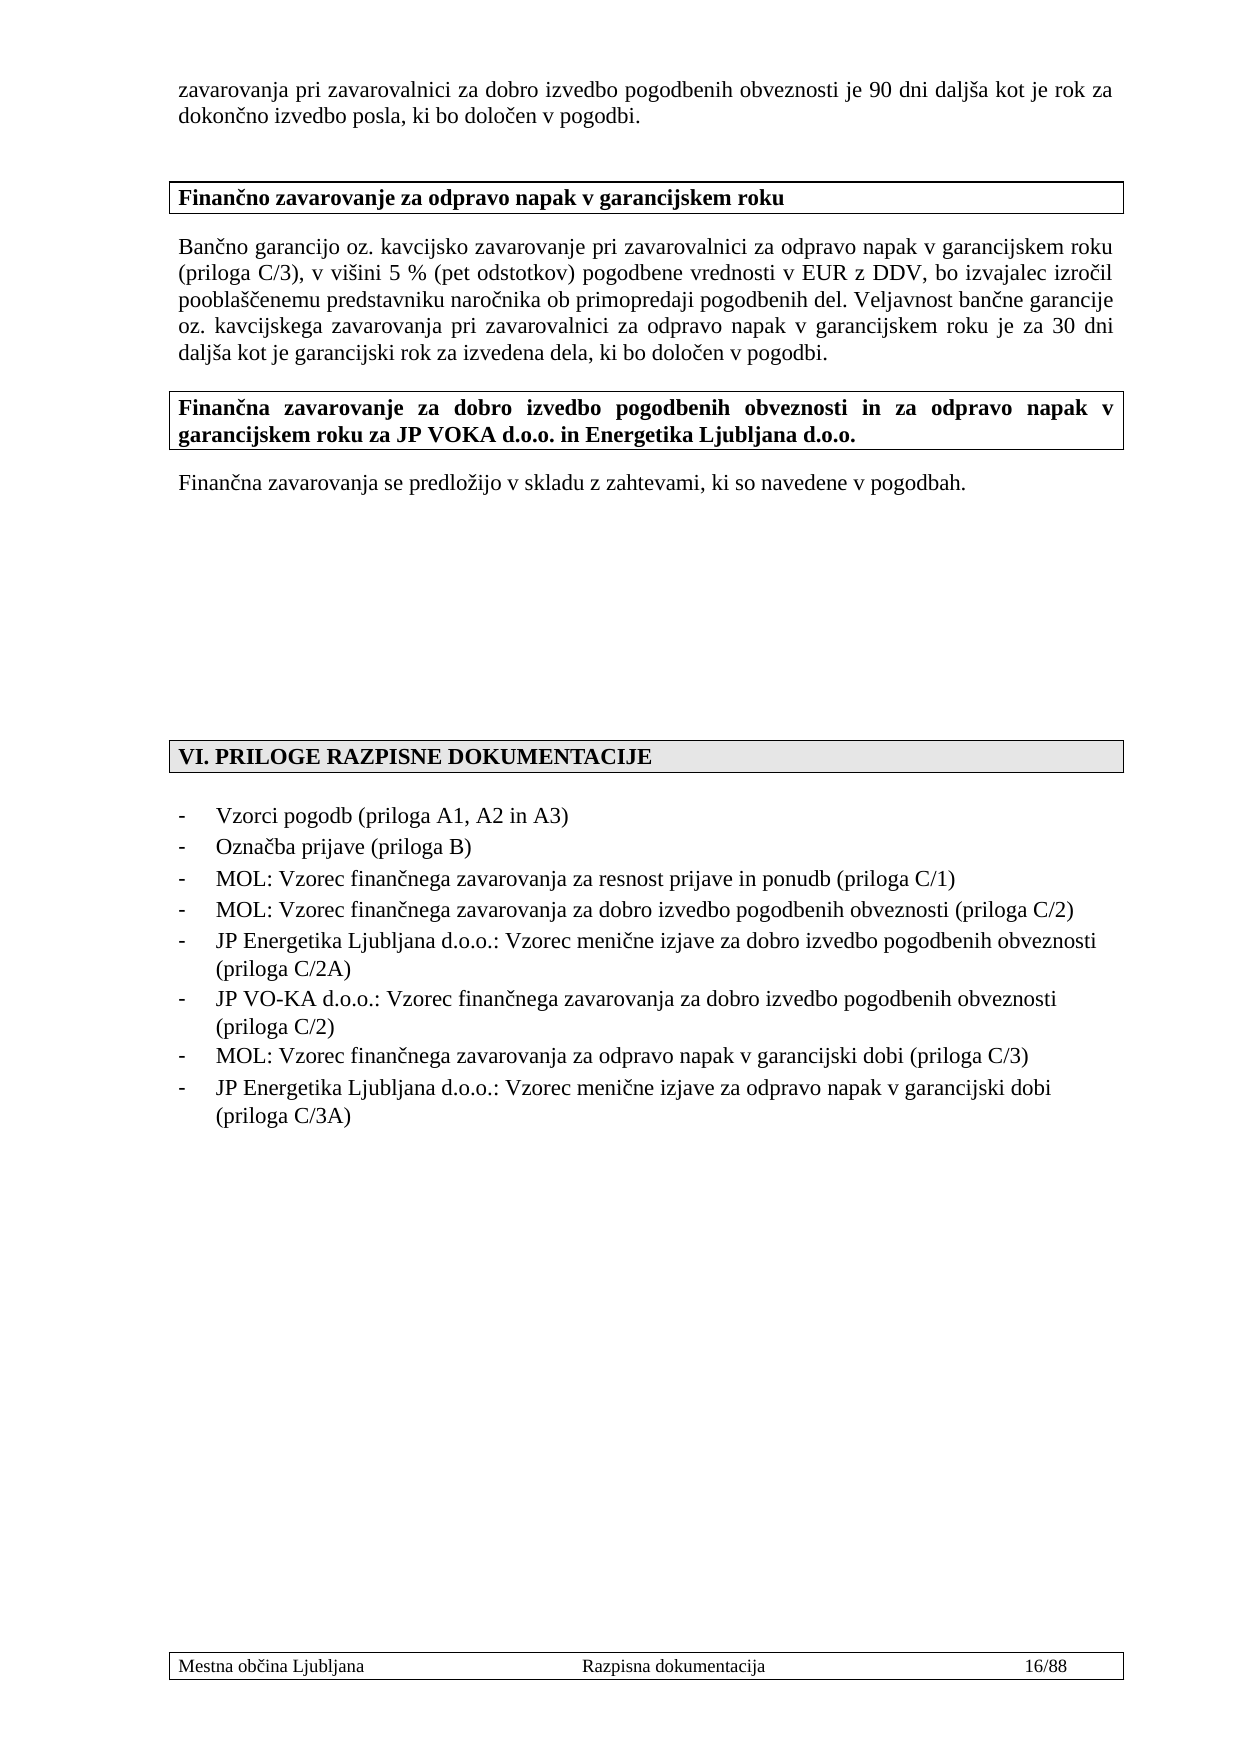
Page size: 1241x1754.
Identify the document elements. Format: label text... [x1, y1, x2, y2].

list Finančno zavarovanje za odpravo napak v garancijskem roku [170, 183, 1123, 213]
text Bančno garancijo oz. kavcijsko zavarovanje pri zavarovalnici za odpravo napak v garancijskem roku (priloga C/3), v višini 5 % (pet odstotkov) pogodbene vrednosti v EUR z DDV, bo izvajalec izročil pooblaščenemu predstavniku naročnika ob primopredaji pogodbenih del. Veljavnost bančne garancije oz. kavcijskega zavarovanja pri zavarovalnici za odpravo napak v garancijskem roku je za 30 dni daljša kot je garancijski rok za izvedena dela, ki bo določen v pogodbi. [178, 233, 1115, 365]
list MOL: Vzorec finančnega zavarovanja za resnost prijave in ponudb (priloga C/1) [178, 862, 1115, 893]
list VI. PRILOGE RAZPISNE DOKUMENTACIJE [170, 741, 1123, 772]
list Označba prijave (priloga B) [178, 830, 1115, 862]
list Vzorci pogodb (priloga A1, A2 in A3) [178, 799, 1115, 830]
list MOL: Vzorec finančnega zavarovanja za dobro izvedbo pogodbenih obveznosti (priloga C/2) [178, 893, 1115, 924]
list JP Energetika Ljubljana d.o.o.: Vzorec menične izjave za odpravo napak v garancijski dobi (priloga C/3A) [178, 1071, 1115, 1128]
text Finančna zavarovanje za dobro izvedbo pogodbenih obveznosti in za odpravo napak v garancijskem roku za JP VOKA d.o.o. in Energetika Ljubljana d.o.o. [170, 392, 1123, 449]
list MOL: Vzorec finančnega zavarovanja za odpravo napak v garancijski dobi (priloga C/3) [178, 1039, 1115, 1071]
list JP Energetika Ljubljana d.o.o.: Vzorec menične izjave za dobro izvedbo pogodbenih obveznosti (priloga C/2A) [178, 924, 1115, 982]
text Finančna zavarovanja se predložijo v skladu z zahtevami, ki so navedene v pogodbah. [178, 469, 1115, 496]
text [178, 76, 1115, 129]
list JP VO-KA d.o.o.: Vzorec finančnega zavarovanja za dobro izvedbo pogodbenih obveznosti (priloga C/2) [178, 982, 1115, 1039]
